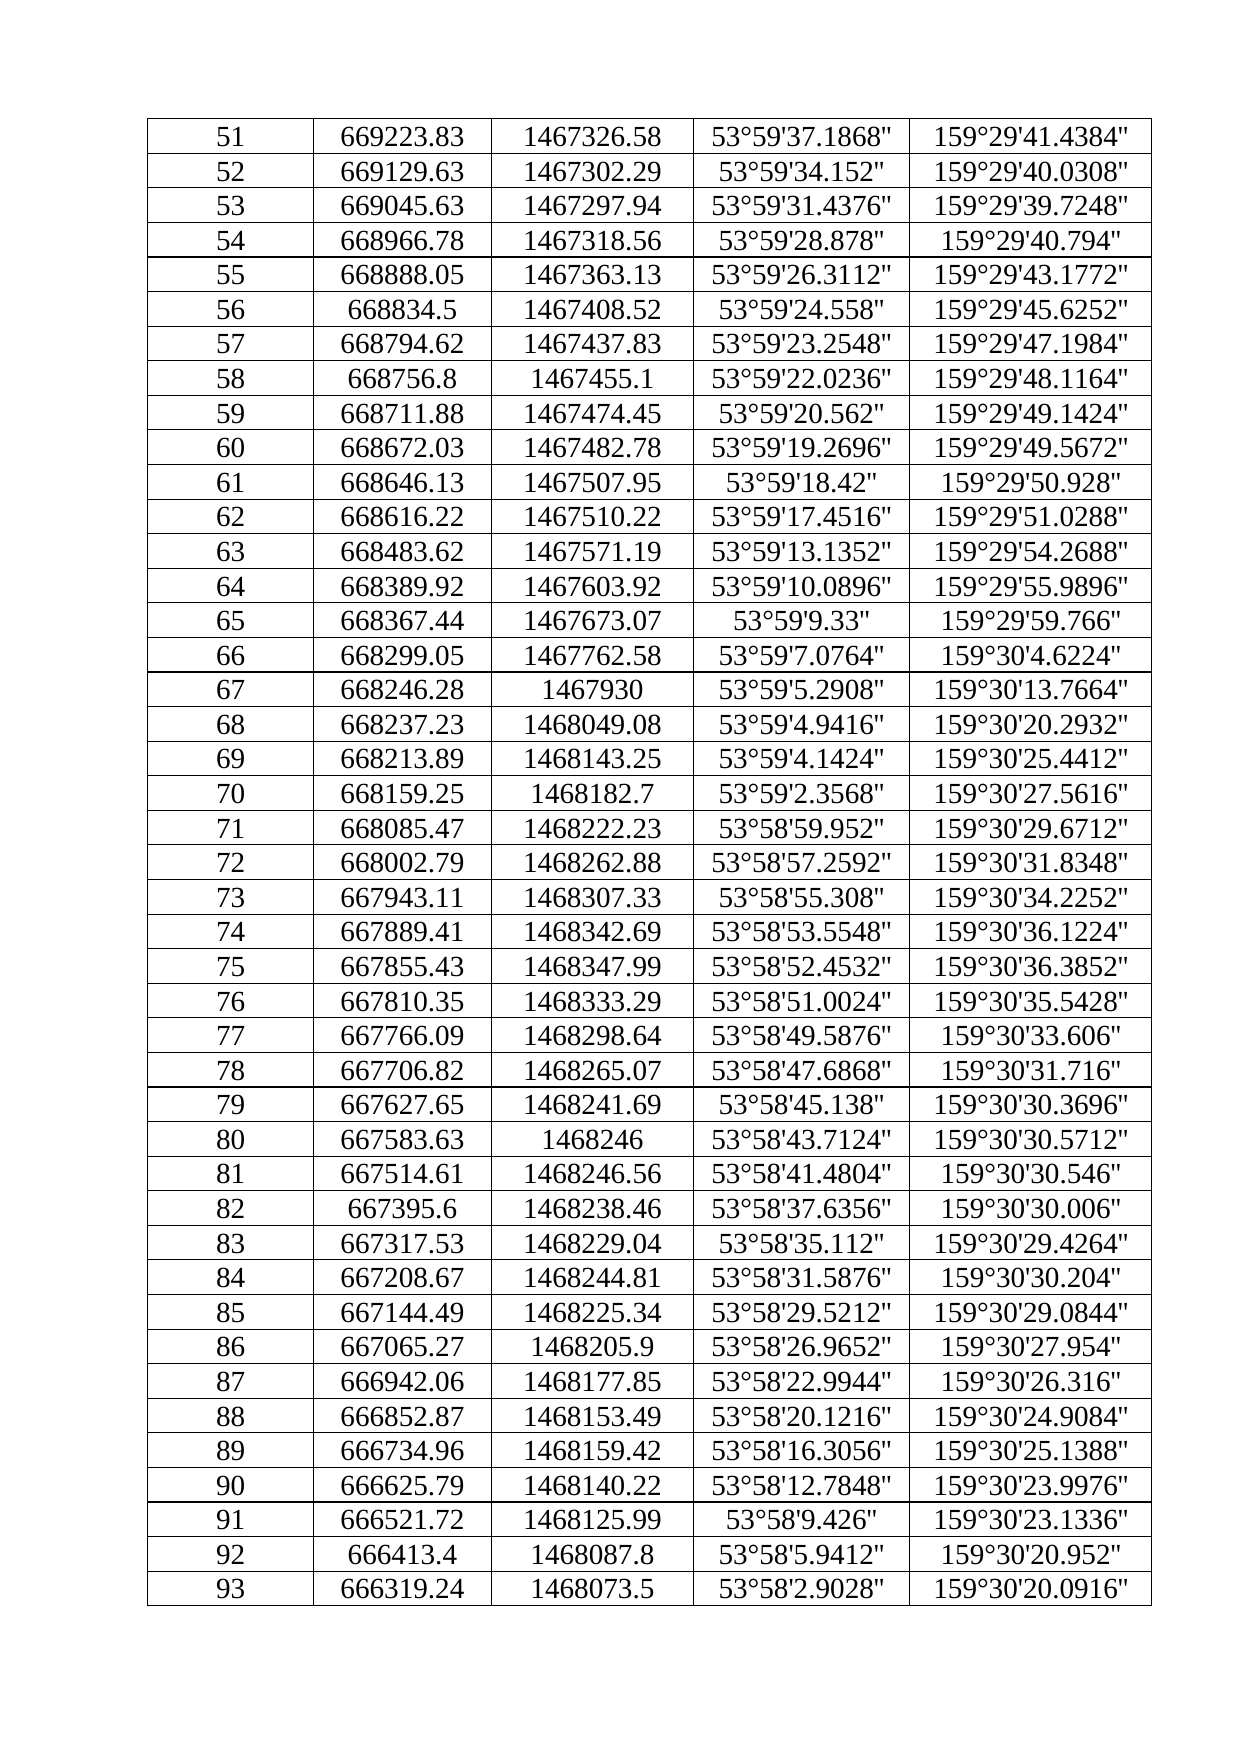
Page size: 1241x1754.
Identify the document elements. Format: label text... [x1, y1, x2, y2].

table_cell 79 [148, 1088, 313, 1121]
table_cell 53°58'29.5212'' [694, 1295, 909, 1328]
table_cell 668367.44 [314, 603, 491, 637]
table_cell 159°30'20.952'' [910, 1537, 1151, 1571]
table_cell 90 [148, 1468, 313, 1501]
table_cell 53°58'49.5876'' [694, 1018, 909, 1052]
table_cell 668237.23 [314, 707, 491, 741]
table_cell 81 [148, 1157, 313, 1190]
table_cell 668085.47 [314, 811, 491, 844]
table_cell 668888.05 [314, 258, 491, 291]
table_cell 668246.28 [314, 673, 491, 706]
table_cell 1468225.34 [492, 1295, 693, 1328]
table_cell 667065.27 [314, 1330, 491, 1363]
table_cell 159°30'29.4264'' [910, 1226, 1151, 1259]
table_cell 53°58'37.6356'' [694, 1191, 909, 1225]
table_cell 75 [148, 949, 313, 983]
table_cell 666319.24 [314, 1572, 491, 1605]
table_cell 53°59'31.4376'' [694, 188, 909, 222]
table_cell 1468182.7 [492, 776, 693, 810]
table_cell 159°30'30.3696'' [910, 1088, 1151, 1121]
table_cell 1468246.56 [492, 1157, 693, 1190]
table_cell 668389.92 [314, 569, 491, 602]
table_cell 53°59'13.1352'' [694, 534, 909, 568]
table_cell 159°30'27.954'' [910, 1330, 1151, 1363]
table_cell 159°30'29.0844'' [910, 1295, 1151, 1328]
table_cell 159°30'20.0916'' [910, 1572, 1151, 1605]
table_cell 159°30'33.606'' [910, 1018, 1151, 1052]
table_cell 53°58'5.9412'' [694, 1537, 909, 1571]
table_cell 66 [148, 638, 313, 671]
table_cell 53°59'20.562'' [694, 396, 909, 429]
table_cell 1467437.83 [492, 327, 693, 360]
table_cell 53°58'41.4804'' [694, 1157, 909, 1190]
table_cell 1467510.22 [492, 500, 693, 533]
table_cell 1467507.95 [492, 465, 693, 498]
table_cell 53°59'9.33'' [694, 603, 909, 637]
table_cell 51 [148, 119, 313, 153]
table_cell 159°29'40.0308'' [910, 154, 1151, 187]
table_cell 1467603.92 [492, 569, 693, 602]
table_cell 159°30'27.5616'' [910, 776, 1151, 810]
table_cell 53°59'18.42'' [694, 465, 909, 498]
table_cell 1467762.58 [492, 638, 693, 671]
table_cell 668646.13 [314, 465, 491, 498]
table_cell 668966.78 [314, 223, 491, 256]
table_cell 159°29'55.9896'' [910, 569, 1151, 602]
table_cell 1468262.88 [492, 845, 693, 879]
table_cell 159°29'43.1772'' [910, 258, 1151, 291]
table_cell 667943.11 [314, 880, 491, 913]
table_cell 668002.79 [314, 845, 491, 879]
table_cell 159°30'25.4412'' [910, 742, 1151, 775]
table_cell 667889.41 [314, 915, 491, 948]
table_cell 53°58'47.6868'' [694, 1053, 909, 1086]
table_cell 55 [148, 258, 313, 291]
table_cell 668483.62 [314, 534, 491, 568]
table_cell 53°58'55.308'' [694, 880, 909, 913]
table_cell 1467673.07 [492, 603, 693, 637]
table_cell 668834.5 [314, 292, 491, 326]
table_cell 53°59'7.0764'' [694, 638, 909, 671]
table_cell 52 [148, 154, 313, 187]
table_cell 1468205.9 [492, 1330, 693, 1363]
table_cell 53°58'12.7848'' [694, 1468, 909, 1501]
table_cell 667627.65 [314, 1088, 491, 1121]
table_cell 1468229.04 [492, 1226, 693, 1259]
table_cell 67 [148, 673, 313, 706]
table_cell 159°30'35.5428'' [910, 984, 1151, 1017]
table_cell 53°58'57.2592'' [694, 845, 909, 879]
table_cell 1467302.29 [492, 154, 693, 187]
table_cell 53°58'52.4532'' [694, 949, 909, 983]
table_cell 1467318.56 [492, 223, 693, 256]
table_cell 666625.79 [314, 1468, 491, 1501]
table_cell 1468298.64 [492, 1018, 693, 1052]
table_cell 159°30'26.316'' [910, 1364, 1151, 1398]
table_cell 159°29'51.0288'' [910, 500, 1151, 533]
table_cell 54 [148, 223, 313, 256]
table_cell 74 [148, 915, 313, 948]
table_cell 53°59'24.558'' [694, 292, 909, 326]
table_cell 667144.49 [314, 1295, 491, 1328]
table_cell 53°58'51.0024'' [694, 984, 909, 1017]
table_cell 159°30'34.2252'' [910, 880, 1151, 913]
table_cell 64 [148, 569, 313, 602]
table_cell 1468244.81 [492, 1260, 693, 1294]
table_cell 1467571.19 [492, 534, 693, 568]
table_cell 159°29'45.6252'' [910, 292, 1151, 326]
table_cell 667855.43 [314, 949, 491, 983]
table_cell 53°59'5.2908'' [694, 673, 909, 706]
table_cell 1468049.08 [492, 707, 693, 741]
table_cell 666942.06 [314, 1364, 491, 1398]
table_cell 668794.62 [314, 327, 491, 360]
table_cell 159°30'30.006'' [910, 1191, 1151, 1225]
table_cell 668756.8 [314, 361, 491, 395]
table_cell 62 [148, 500, 313, 533]
table_cell 159°29'41.4384'' [910, 119, 1151, 153]
table_cell 667208.67 [314, 1260, 491, 1294]
table_cell 159°29'39.7248'' [910, 188, 1151, 222]
table_cell 159°30'30.5712'' [910, 1122, 1151, 1156]
table_cell 53°59'26.3112'' [694, 258, 909, 291]
table_cell 1468159.42 [492, 1433, 693, 1467]
table_cell 668159.25 [314, 776, 491, 810]
table_cell 669129.63 [314, 154, 491, 187]
table_cell 1468143.25 [492, 742, 693, 775]
table_cell 53°58'16.3056'' [694, 1433, 909, 1467]
table_cell 159°30'25.1388'' [910, 1433, 1151, 1467]
table_cell 667810.35 [314, 984, 491, 1017]
table_cell 73 [148, 880, 313, 913]
table_cell 1468246 [492, 1122, 693, 1156]
table_cell 667317.53 [314, 1226, 491, 1259]
table_cell 1468307.33 [492, 880, 693, 913]
table_cell 1468238.46 [492, 1191, 693, 1225]
table_cell 69 [148, 742, 313, 775]
table_cell 1468241.69 [492, 1088, 693, 1121]
table_cell 53°59'2.3568'' [694, 776, 909, 810]
table_cell 58 [148, 361, 313, 395]
table_cell 1468140.22 [492, 1468, 693, 1501]
table_cell 53°58'45.138'' [694, 1088, 909, 1121]
table_cell 88 [148, 1399, 313, 1432]
table_cell 71 [148, 811, 313, 844]
table_cell 159°29'47.1984'' [910, 327, 1151, 360]
table_cell 89 [148, 1433, 313, 1467]
table_cell 159°29'50.928'' [910, 465, 1151, 498]
table_cell 159°29'49.1424'' [910, 396, 1151, 429]
table_cell 86 [148, 1330, 313, 1363]
table_cell 666852.87 [314, 1399, 491, 1432]
table_cell 666734.96 [314, 1433, 491, 1467]
table_cell 53°58'2.9028'' [694, 1572, 909, 1605]
table_cell 1468342.69 [492, 915, 693, 948]
table_cell 1468073.5 [492, 1572, 693, 1605]
table_cell 667514.61 [314, 1157, 491, 1190]
table_cell 1467455.1 [492, 361, 693, 395]
table_cell 159°30'36.3852'' [910, 949, 1151, 983]
table_cell 669223.83 [314, 119, 491, 153]
table_cell 53°58'59.952'' [694, 811, 909, 844]
table_cell 53°58'22.9944'' [694, 1364, 909, 1398]
table_cell 56 [148, 292, 313, 326]
table_cell 53°59'34.152'' [694, 154, 909, 187]
table_cell 159°30'23.1336'' [910, 1503, 1151, 1536]
table_cell 53°59'28.878'' [694, 223, 909, 256]
table_cell 53 [148, 188, 313, 222]
table_cell 667706.82 [314, 1053, 491, 1086]
table_cell 53°58'9.426'' [694, 1503, 909, 1536]
table_cell 159°30'23.9976'' [910, 1468, 1151, 1501]
table_cell 666521.72 [314, 1503, 491, 1536]
table_cell 60 [148, 430, 313, 464]
table_cell 53°58'53.5548'' [694, 915, 909, 948]
table_cell 159°30'20.2932'' [910, 707, 1151, 741]
table_cell 53°59'37.1868'' [694, 119, 909, 153]
table_cell 159°30'36.1224'' [910, 915, 1151, 948]
table_cell 53°59'4.1424'' [694, 742, 909, 775]
table_cell 669045.63 [314, 188, 491, 222]
table_cell 1468153.49 [492, 1399, 693, 1432]
table_cell 668299.05 [314, 638, 491, 671]
table_cell 1468333.29 [492, 984, 693, 1017]
table_cell 87 [148, 1364, 313, 1398]
table_cell 667583.63 [314, 1122, 491, 1156]
table_cell 53°59'17.4516'' [694, 500, 909, 533]
table_cell 1467474.45 [492, 396, 693, 429]
table_cell 668711.88 [314, 396, 491, 429]
table_cell 159°29'48.1164'' [910, 361, 1151, 395]
table_cell 1467482.78 [492, 430, 693, 464]
table_cell 53°58'26.9652'' [694, 1330, 909, 1363]
table_cell 53°59'10.0896'' [694, 569, 909, 602]
table_cell 1468265.07 [492, 1053, 693, 1086]
table_cell 77 [148, 1018, 313, 1052]
table_cell 159°29'54.2688'' [910, 534, 1151, 568]
table_cell 53°59'23.2548'' [694, 327, 909, 360]
table_cell 668616.22 [314, 500, 491, 533]
table_cell 82 [148, 1191, 313, 1225]
table_cell 68 [148, 707, 313, 741]
table_cell 1468125.99 [492, 1503, 693, 1536]
table_cell 1468087.8 [492, 1537, 693, 1571]
table_cell 1467297.94 [492, 188, 693, 222]
table_cell 159°29'59.766'' [910, 603, 1151, 637]
table_cell 92 [148, 1537, 313, 1571]
table_cell 666413.4 [314, 1537, 491, 1571]
table_cell 159°30'29.6712'' [910, 811, 1151, 844]
table_cell 159°30'31.716'' [910, 1053, 1151, 1086]
table_cell 53°59'4.9416'' [694, 707, 909, 741]
table_cell 667766.09 [314, 1018, 491, 1052]
table_cell 1467930 [492, 673, 693, 706]
table_cell 85 [148, 1295, 313, 1328]
table_cell 65 [148, 603, 313, 637]
table_cell 53°59'22.0236'' [694, 361, 909, 395]
table_cell 1468222.23 [492, 811, 693, 844]
table_cell 1467408.52 [492, 292, 693, 326]
table_cell 159°30'4.6224'' [910, 638, 1151, 671]
table_cell 61 [148, 465, 313, 498]
table_cell 1467363.13 [492, 258, 693, 291]
table_cell 159°30'30.546'' [910, 1157, 1151, 1190]
table_cell 159°29'40.794'' [910, 223, 1151, 256]
table_cell 159°30'30.204'' [910, 1260, 1151, 1294]
table_cell 53°58'31.5876'' [694, 1260, 909, 1294]
table_cell 53°58'43.7124'' [694, 1122, 909, 1156]
table_cell 53°58'35.112'' [694, 1226, 909, 1259]
table_cell 93 [148, 1572, 313, 1605]
table_cell 91 [148, 1503, 313, 1536]
table_cell 59 [148, 396, 313, 429]
table_cell 159°30'31.8348'' [910, 845, 1151, 879]
table_cell 78 [148, 1053, 313, 1086]
table_cell 57 [148, 327, 313, 360]
table_cell 159°29'49.5672'' [910, 430, 1151, 464]
table_cell 63 [148, 534, 313, 568]
table_cell 80 [148, 1122, 313, 1156]
table_cell 76 [148, 984, 313, 1017]
table_cell 72 [148, 845, 313, 879]
table_cell 668213.89 [314, 742, 491, 775]
table_cell 53°58'20.1216'' [694, 1399, 909, 1432]
table_cell 668672.03 [314, 430, 491, 464]
table_cell 1468347.99 [492, 949, 693, 983]
table_cell 159°30'24.9084'' [910, 1399, 1151, 1432]
table_cell 1468177.85 [492, 1364, 693, 1398]
table_cell 83 [148, 1226, 313, 1259]
table_cell 53°59'19.2696'' [694, 430, 909, 464]
table_cell 1467326.58 [492, 119, 693, 153]
table_cell 70 [148, 776, 313, 810]
table_cell 159°30'13.7664'' [910, 673, 1151, 706]
table_cell 84 [148, 1260, 313, 1294]
table_cell 667395.6 [314, 1191, 491, 1225]
